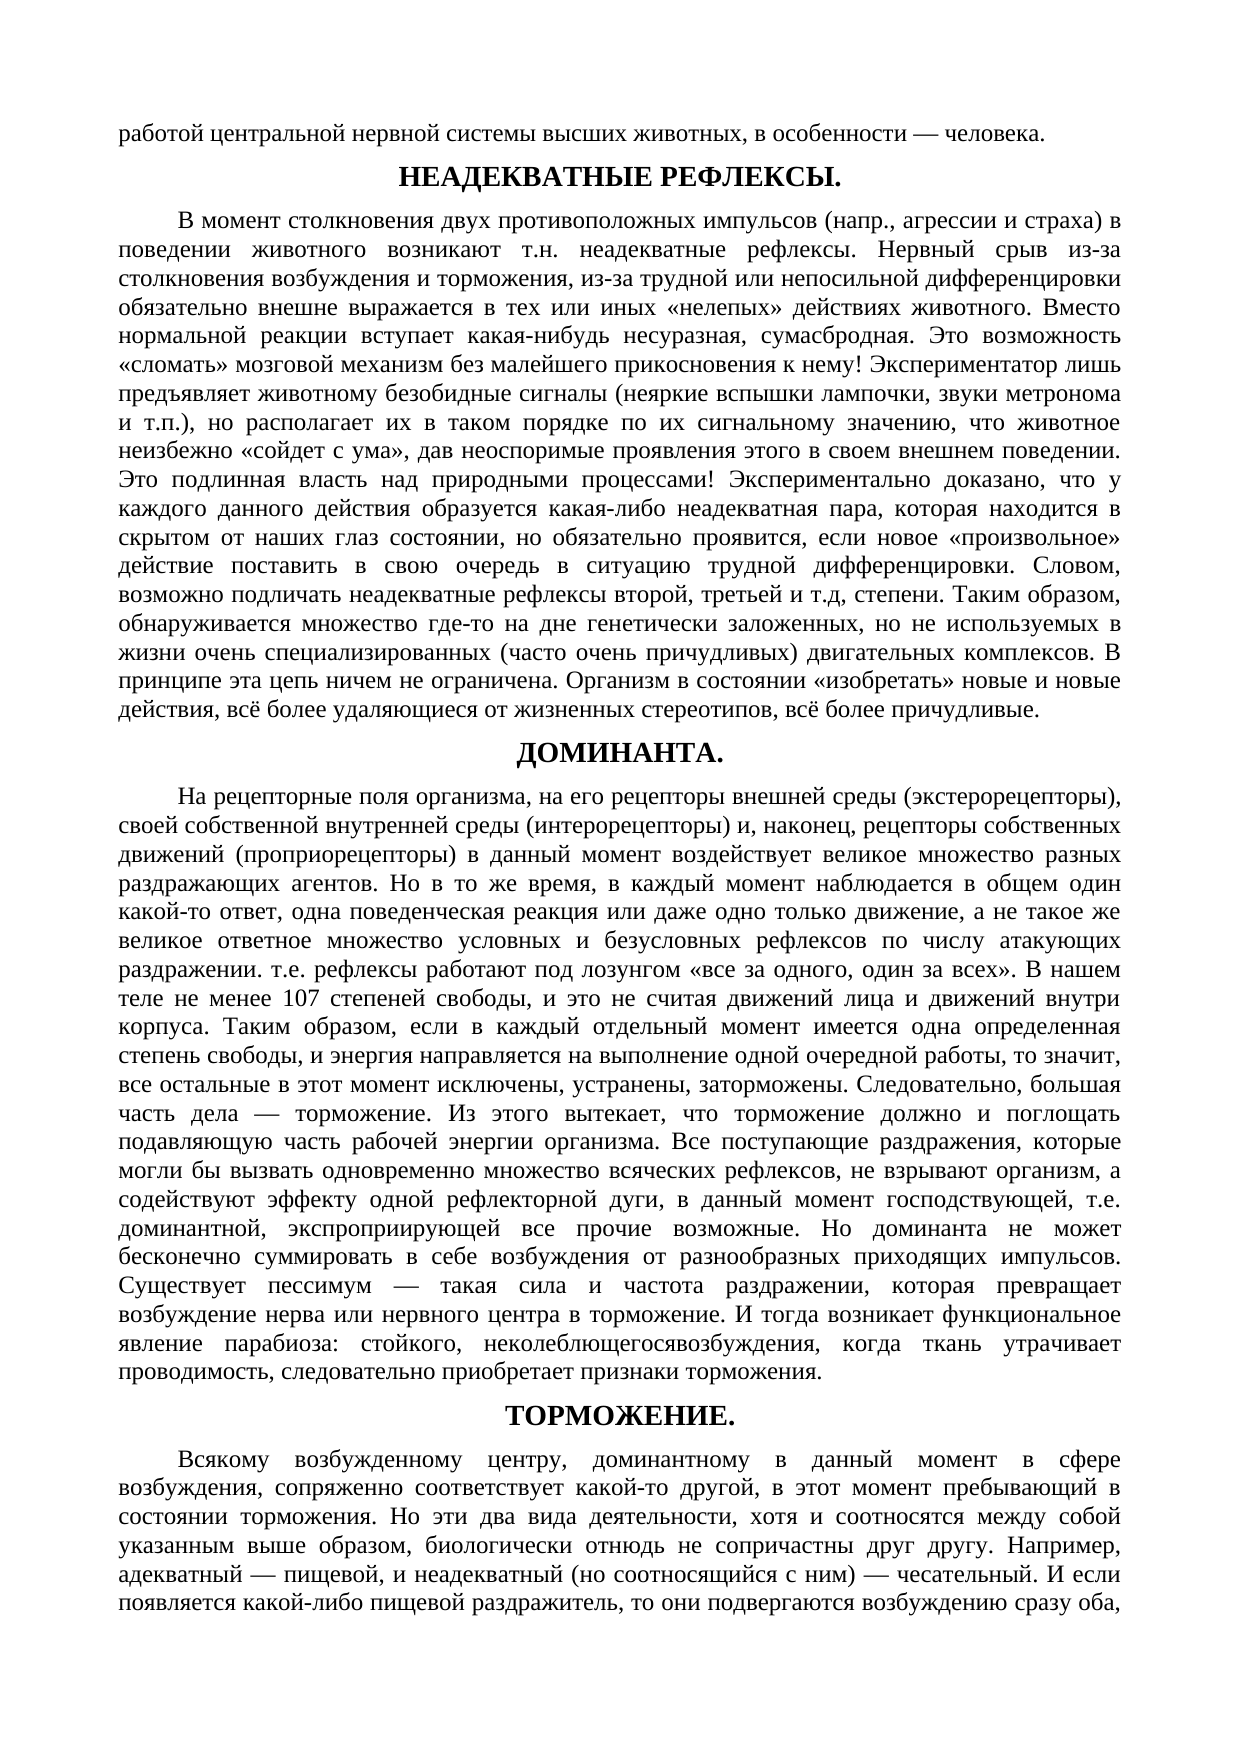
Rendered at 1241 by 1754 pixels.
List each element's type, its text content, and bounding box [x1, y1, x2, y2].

text На рецепторные поля организма, на его рецепторы внешней среды (экстерорецепторы), своей собственной внутренней среды (интерорецепторы) и, наконец, рецепторы собственных движений (проприорецепторы) в данный момент воздействует великое множество разных раздражающих агентов. Но в то же время, в каждый момент наблюдается в общем один какой-то ответ, одна поведенческая реакция или даже одно только движение, а не такое же великое ответное множество условных и безусловных рефлексов по числу атакующих раздражении. т.е. рефлексы работают под лозунгом «все за одного, один за всех». В нашем теле не менее 107 степеней свободы, и это не считая движений лица и движений внутри корпуса. Таким образом, если в каждый отдельный момент имеется одна определенная степень свободы, и энергия направляется на выполнение одной очередной работы, то значит, все остальные в этот момент исключены, устранены, заторможены. Следовательно, большая часть дела — торможение. Из этого вытекает, что торможение должно и поглощать подавляющую часть рабочей энергии организма. Все поступающие раздражения, которые могли бы вызвать одновременно множество всяческих рефлексов, не взрывают организм, а содействуют эффекту одной рефлекторной дуги, в данный момент господствующей, т.е. доминантной, экспроприирующей все прочие возможные. Но доминанта не может бесконечно суммировать в себе возбуждения от разнообразных приходящих импульсов. Существует пессимум — такая сила и частота раздражении, которая превращает возбуждение нерва или нервного центра в торможение. И тогда возникает функциональное явление парабиоза: стойкого, неколеблющегосявозбуждения, когда ткань утрачивает проводимость, следовательно приобретает признаки торможения. [118, 781, 1122, 1385]
text В момент столкновения двух противоположных импульсов (напр., агрессии и страха) в поведении животного возникают т.н. неадекватные рефлексы. Нервный срыв из-за столкновения возбуждения и торможения, из-за трудной или непосильной дифференцировки обязательно внешне выражается в тех или иных «нелепых» действиях животного. Вместо нормальной реакции вступает какая-нибудь несуразная, сумасбродная. Это возможность «сломать» мозговой механизм без малейшего прикосновения к нему! Экспериментатор лишь предъявляет животному безобидные сигналы (неяркие вспышки лампочки, звуки метронома и т.п.), но располагает их в таком порядке по их сигнальному значению, что животное неизбежно «сойдет с ума», дав неоспоримые проявления этого в своем внешнем поведении. Это подлинная власть над природными процессами! Экспериментально доказано, что у каждого данного действия образуется какая-либо неадекватная пара, которая находится в скрытом от наших глаз состоянии, но обязательно проявится, если новое «произвольное» действие поставить в свою очередь в ситуацию трудной дифференцировки. Словом, возможно подличать неадекватные рефлексы второй, третьей и т.д, степени. Таким образом, обнаруживается множество где-то на дне генетически заложенных, но не используемых в жизни очень специализированных (часто очень причудливых) двигательных комплексов. В принципе эта цепь ничем не ограничена. Организм в состоянии «изобретать» новые и новые действия, всё более удаляющиеся от жизненных стереотипов, всё более причудливые. [118, 205, 1122, 723]
text НЕАДЕКВАТНЫЕ РЕФЛЕКСЫ. [118, 159, 1122, 193]
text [118, 1444, 1122, 1616]
text ТОРМОЖЕНИЕ. [118, 1398, 1122, 1431]
text ДОМИНАНТА. [118, 735, 1122, 769]
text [118, 118, 1122, 147]
